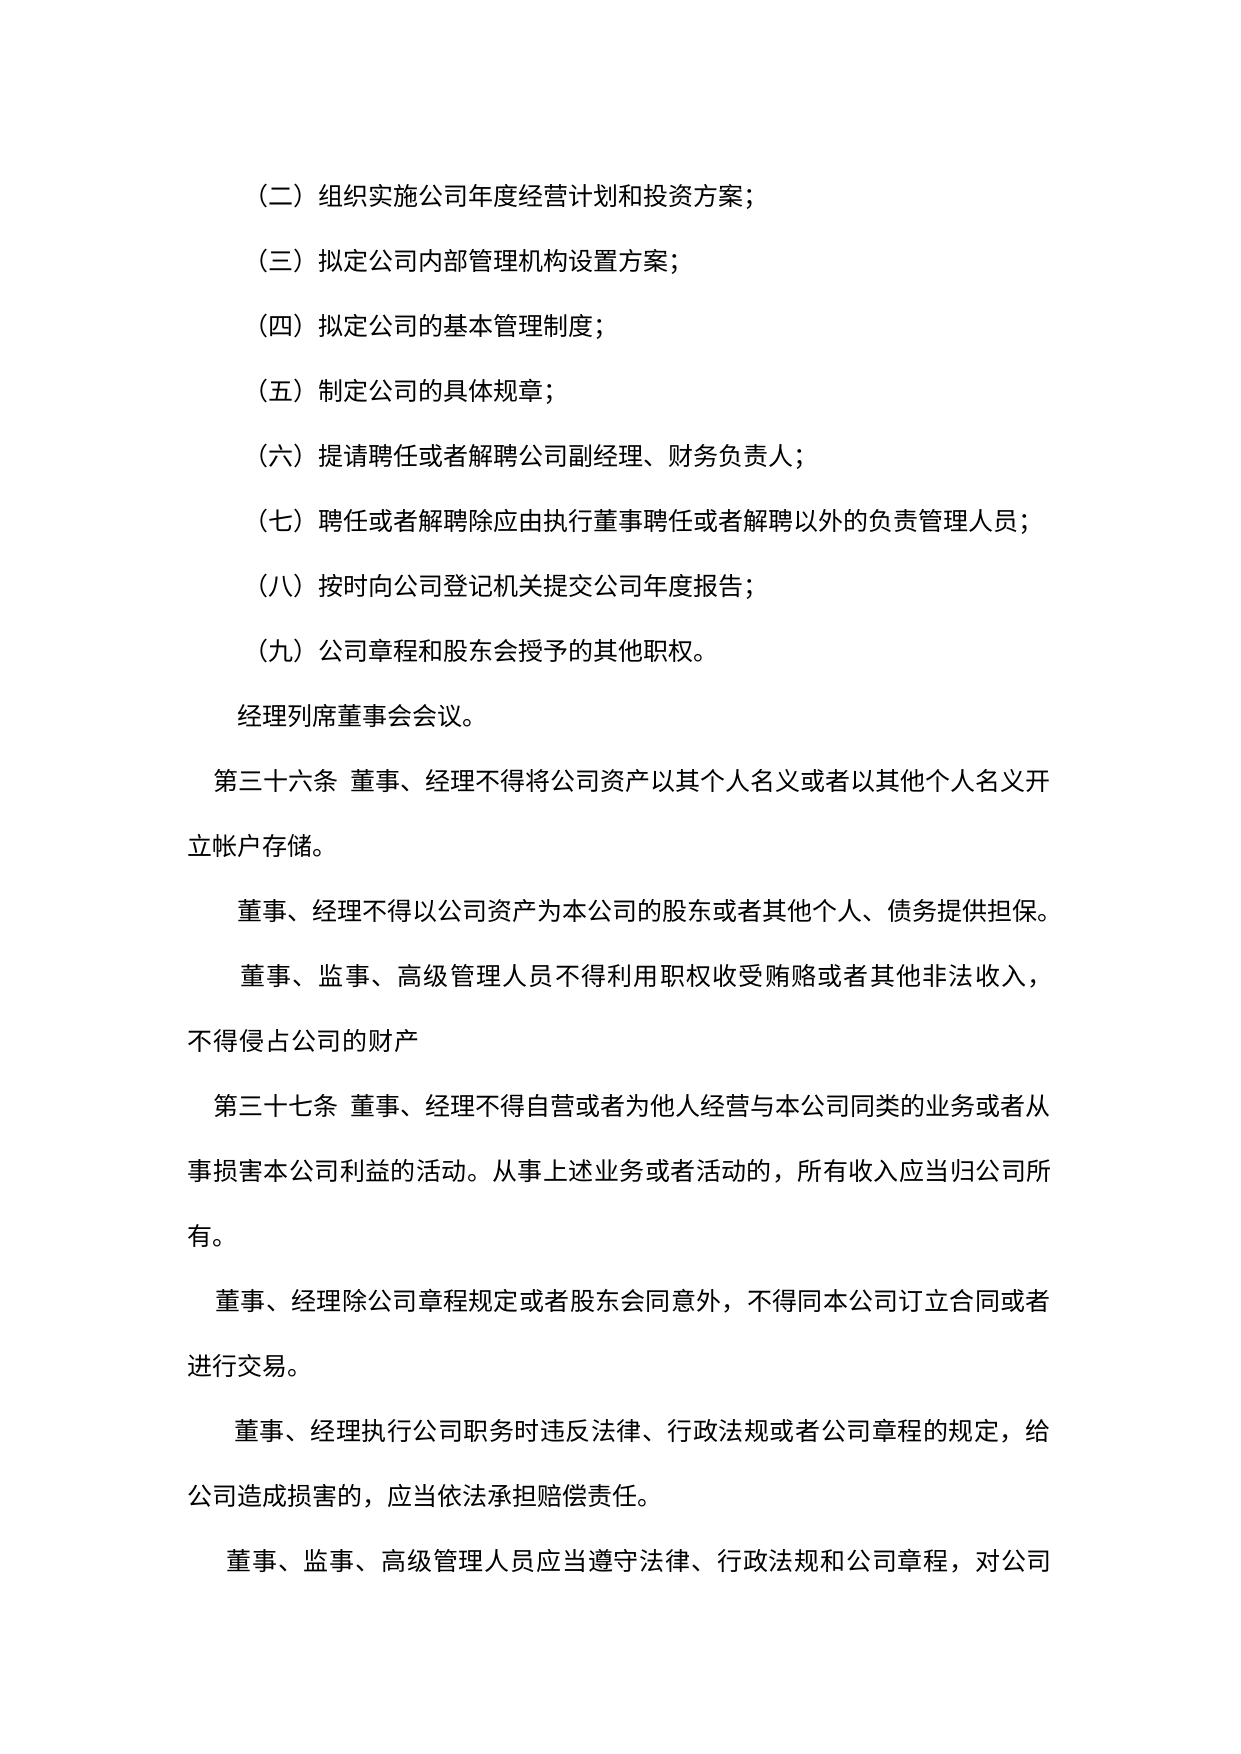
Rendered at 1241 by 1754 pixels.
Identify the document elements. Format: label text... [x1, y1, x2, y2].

text 董事、经理不得以公司资产为本公司的股东或者其他个人、债务提供担保。 董事、监事、高级管理人员不得利用职权收受贿赂或者其他非法收入，不得侵占公司的财产 [187, 877, 1053, 1072]
text 第三十七条 董事、经理不得自营或者为他人经营与本公司同类的业务或者从事损害本公司利益的活动。从事上述业务或者活动的，所有收入应当归公司所有。 [187, 1072, 1053, 1267]
text （八）按时向公司登记机关提交公司年度报告； [187, 552, 1053, 617]
text 第三十六条 董事、经理不得将公司资产以其个人名义或者以其他个人名义开立帐户存储。 [187, 747, 1053, 877]
text 董事、经理执行公司职务时违反法律、行政法规或者公司章程的规定，给公司造成损害的，应当依法承担赔偿责任。 [187, 1397, 1053, 1527]
text （二）组织实施公司年度经营计划和投资方案； [187, 162, 1053, 227]
text 经理列席董事会会议。 [187, 682, 1053, 747]
text 董事、经理除公司章程规定或者股东会同意外，不得同本公司订立合同或者进行交易。 [187, 1267, 1053, 1397]
text （九）公司章程和股东会授予的其他职权。 [244, 617, 1053, 682]
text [187, 1527, 1053, 1592]
text （三）拟定公司内部管理机构设置方案； [187, 227, 1053, 292]
text （七）聘任或者解聘除应由执行董事聘任或者解聘以外的负责管理人员； [187, 487, 1053, 552]
text （六）提请聘任或者解聘公司副经理、财务负责人； [187, 422, 1053, 487]
text （五）制定公司的具体规章； [187, 357, 1053, 422]
text （四）拟定公司的基本管理制度； [187, 292, 1053, 357]
